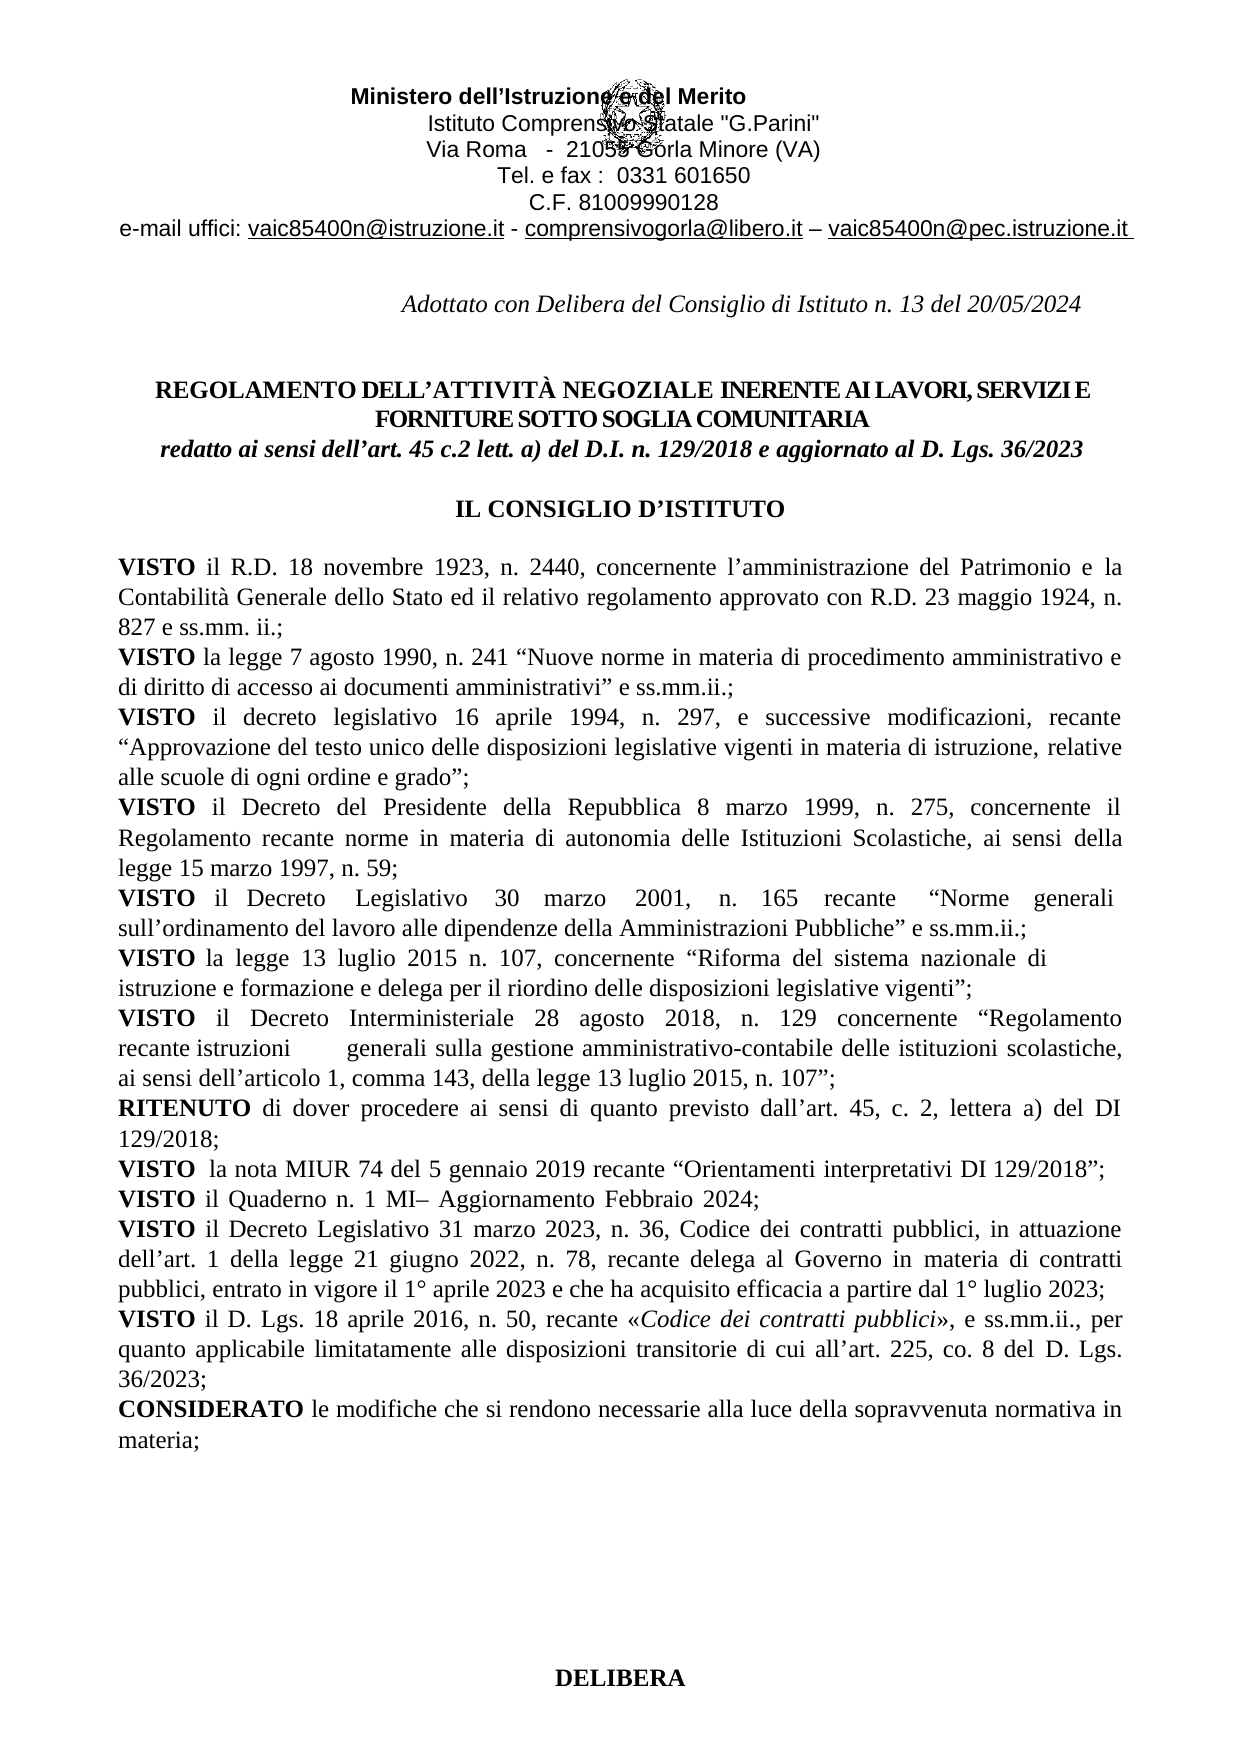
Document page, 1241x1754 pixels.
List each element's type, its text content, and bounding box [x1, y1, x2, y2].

subtitle DELIBERA [159, 1663, 1081, 1692]
text Adottato con Delibera del Consiglio di Istituto n. 13 del 20/05/2024 [402, 289, 1136, 317]
text VISTO il D. Lgs. 18 aprile 2016, n. 50, recante «Codice dei contratti pubblici», e ss.mm.ii., per quanto applicabile limitatamente alle disposizioni transitorie di cui all’art. 225, co. 8 del D. Lgs. 36/2023; [118, 1304, 1123, 1393]
text redatto ai sensi dell’art. 45 c.2 lett. a) del D.I. n. 129/2018 e aggiornato al D. Lgs. 36/2023 [121, 434, 1125, 463]
text VISTO la legge 7 agosto 1990, n. 241 “Nuove norme in materia di procedimento amministrativo e di diritto di accesso ai documenti amministrativi” e ss.mm.ii.; [118, 642, 1122, 701]
text VISTO il decreto legislativo 16 aprile 1994, n. 297, e successive modificazioni, recante “Approvazione del testo unico delle disposizioni legislative vigenti in materia di istruzione, relative alle scuole di ogni ordine e grado”; [118, 702, 1122, 791]
text REGOLAMENTO DELL’ATTIVITÀ NEGOZIALE INERENTE AI LAVORI, SERVIZI E FORNITURE SOTTO SOGLIA COMUNITARIA [121, 376, 1125, 433]
picture [585, 68, 680, 163]
subtitle IL CONSIGLIO D’ISTITUTO [385, 494, 855, 522]
text RITENUTO di dover procedere ai sensi di quanto previsto dall’art. 45, c. 2, lettera a) del DI 129/2018; [118, 1093, 1123, 1152]
text VISTO la legge 13 luglio 2015 n. 107, concernente “Riforma del sistema nazionale di istruzione e formazione e delega per il riordino delle disposizioni legislative vigenti”; [118, 943, 1123, 1002]
text VISTO il Decreto Legislativo 31 marzo 2023, n. 36, Codice dei contratti pubblici, in attuazione dell’art. 1 della legge 21 giugno 2022, n. 78, recante delega al Governo in materia di contratti pubblici, entrato in vigore il 1° aprile 2023 e che ha acquisito efficacia a partire dal 1° luglio 2023; [118, 1214, 1122, 1303]
text VISTO il Decreto Legislativo 30 marzo 2001, n. 165 recante “Norme generali sull’ordinamento del lavoro alle dipendenze della Amministrazioni Pubbliche” e ss.mm.ii.; [118, 883, 1123, 942]
text CONSIDERATO le modifiche che si rendono necessarie alla luce della sopravvenuta normativa in materia; [118, 1394, 1122, 1453]
text VISTO il R.D. 18 novembre 1923, n. 2440, concernente l’amministrazione del Patrimonio e la Contabilità Generale dello Stato ed il relativo regolamento approvato con R.D. 23 maggio 1924, n. 827 e ss.mm. ii.; [118, 552, 1122, 641]
text VISTO il Quaderno n. 1 MI– Aggiornamento Febbraio 2024; [118, 1184, 1136, 1213]
text VISTO la nota MIUR 74 del 5 gennaio 2019 recante “Orientamenti interpretativi DI 129/2018”; [118, 1154, 1123, 1182]
text VISTO il Decreto del Presidente della Repubblica 8 marzo 1999, n. 275, concernente il Regolamento recante norme in materia di autonomia delle Istituzioni Scolastiche, ai sensi della legge 15 marzo 1997, n. 59; [118, 792, 1122, 881]
text VISTO il Decreto Interministeriale 28 agosto 2018, n. 129 concernente “Regolamento recante istruzioni generali sulla gestione amministrativo-contabile delle istituzioni scolastiche, ai sensi dell’articolo 1, comma 143, della legge 13 luglio 2015, n. 107”; [118, 1003, 1123, 1092]
